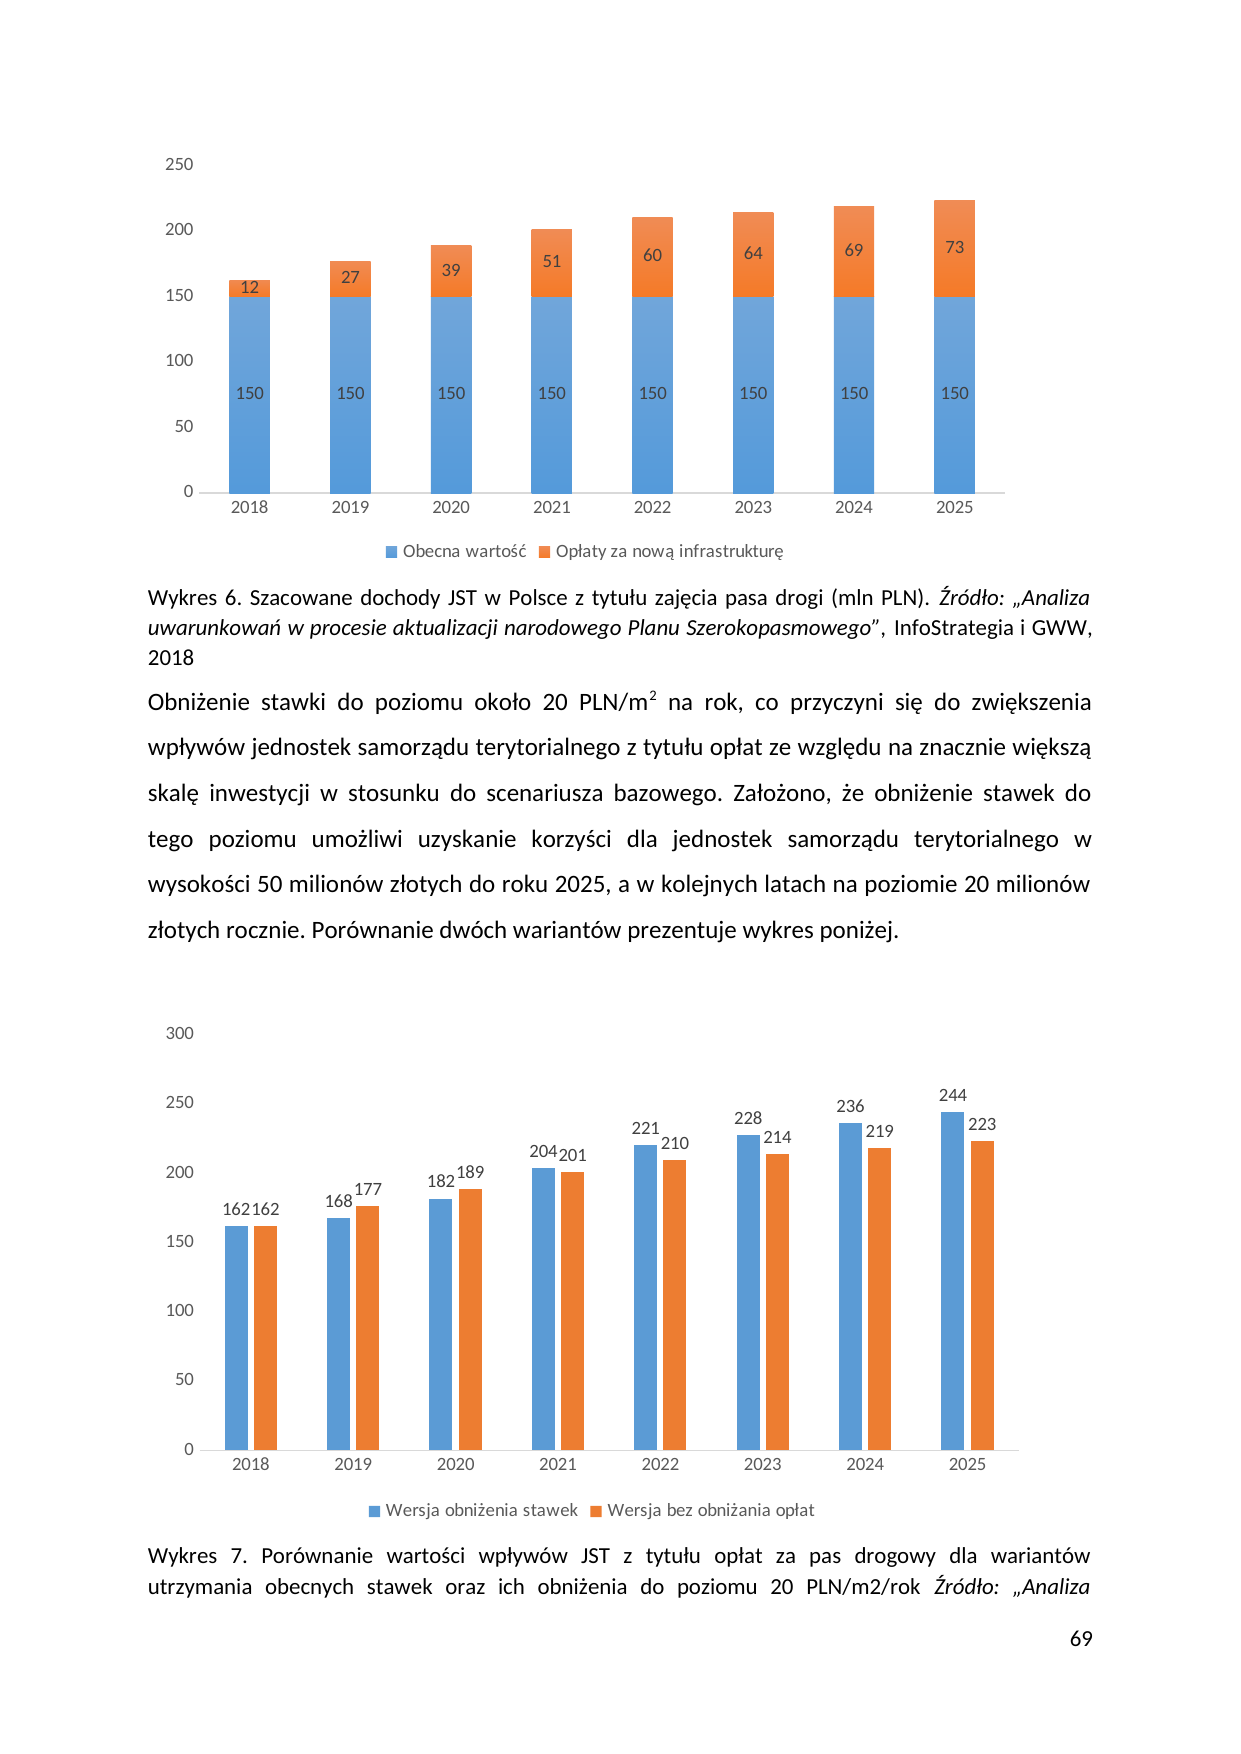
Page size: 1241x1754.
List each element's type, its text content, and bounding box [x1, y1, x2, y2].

text Obniżenie stawki do poziomu około 20 PLN/m2 na rok, co przyczyni się do zwiększenia wpływów jednostek samorządu terytorialnego z tytułu opłat ze względu na znacznie większą skalę inwestycji w stosunku do scenariusza bazowego. Założono, że obniżenie stawek do tego poziomu umożliwi uzyskanie korzyści dla jednostek samorządu terytorialnego w wysokości 50 milionów złotych do roku 2025, a w kolejnych latach na poziomie 20 milionów złotych rocznie. Porównanie dwóch wariantów prezentuje wykres poniżej. [148, 686, 1093, 945]
text Wykres 6. Szacowane dochody JST w Polsce z tytułu zajęcia pasa drogi (mln PLN). Źródło: „Analiza uwarunkowań w procesie aktualizacji narodowego Planu Szerokopasmowego”, InfoStrategia i GWW, 2018 [148, 583, 1093, 671]
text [148, 1542, 1093, 1600]
